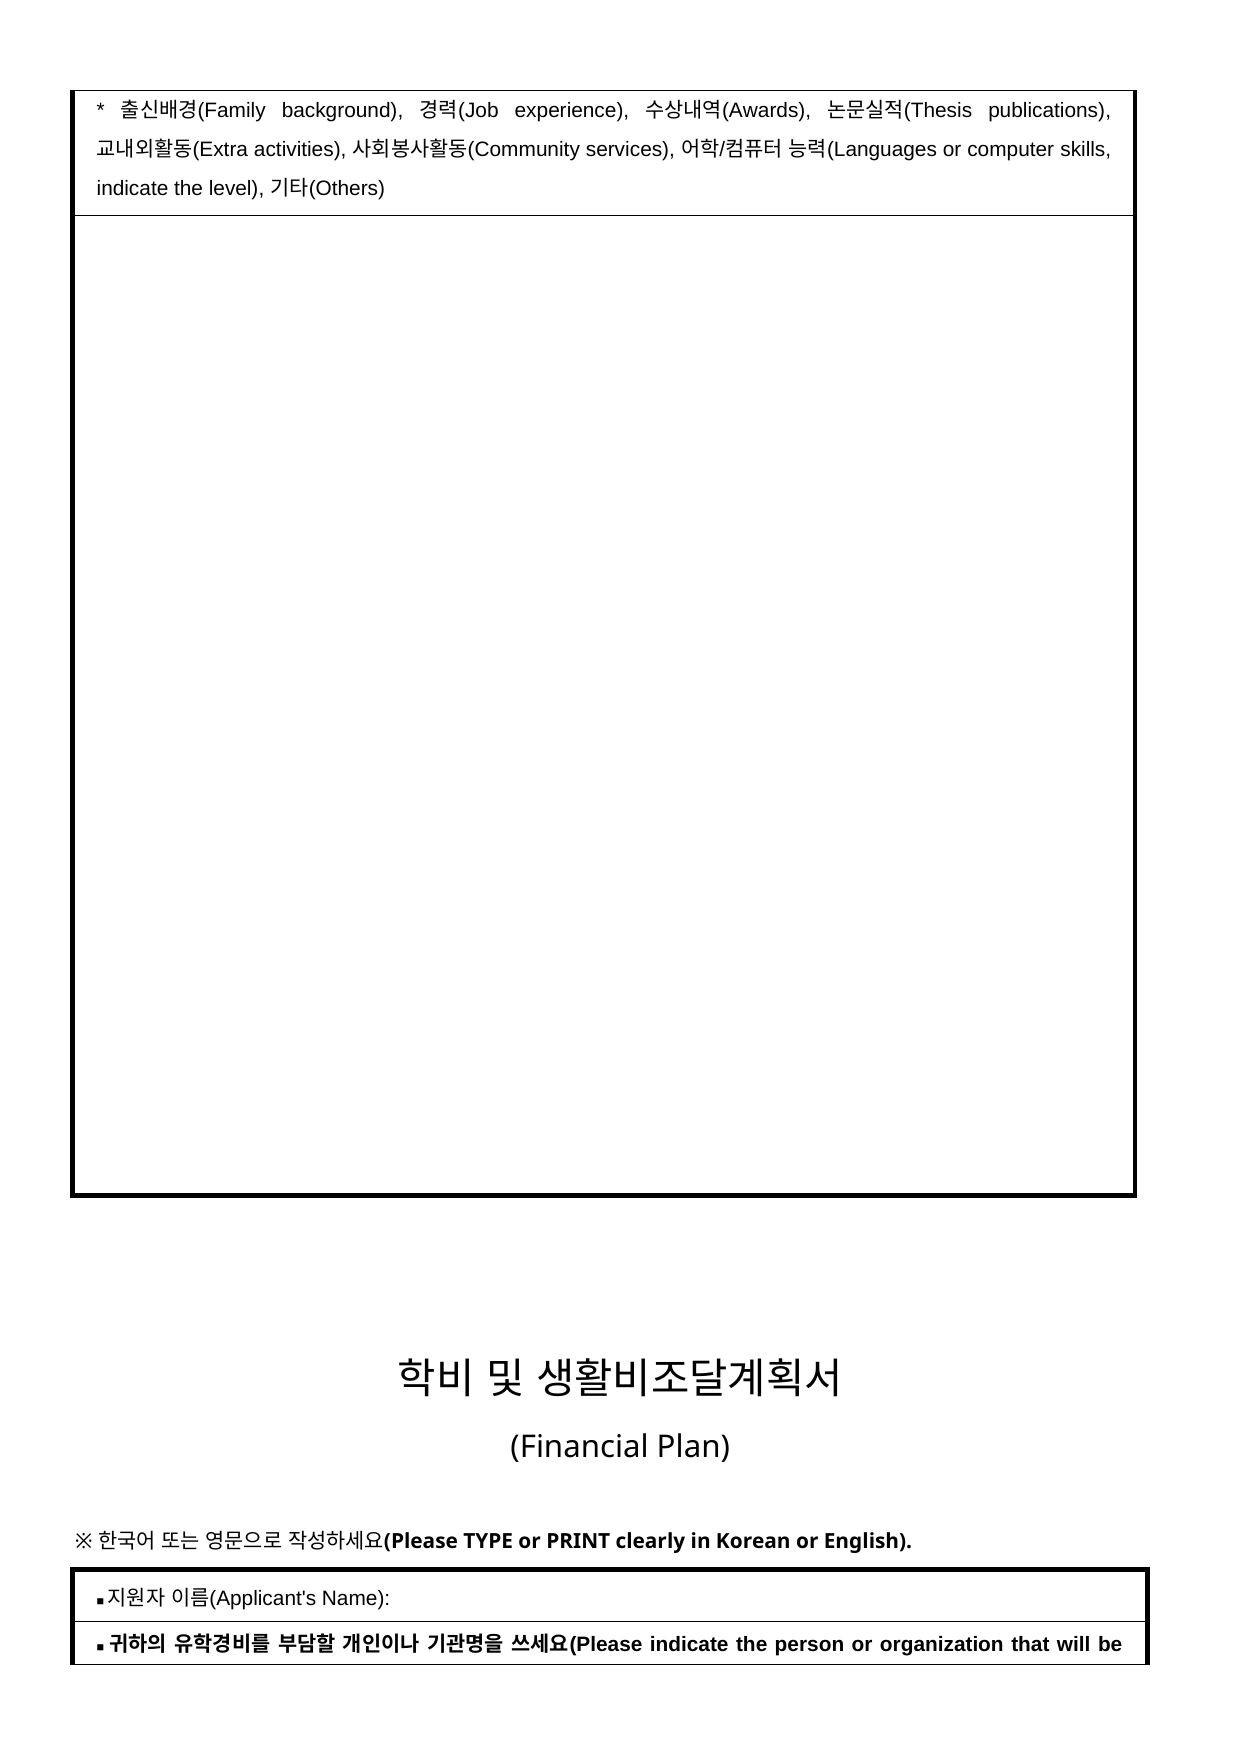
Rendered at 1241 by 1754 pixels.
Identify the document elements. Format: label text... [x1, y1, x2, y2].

table_cell [75, 216, 1133, 1193]
table_header ■ 지원자 이름(Applicant's Name): [75, 1572, 1145, 1621]
text 학비 및 생활비조달계획서 [75, 1346, 1165, 1406]
text (Financial Plan) [75, 1424, 1165, 1466]
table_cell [75, 91, 1133, 215]
text ※ 한국어 또는 영문으로 작성하세요(Please TYPE or PRINT clearly in Korean or English). [75, 1524, 1165, 1555]
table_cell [75, 1622, 1145, 1664]
